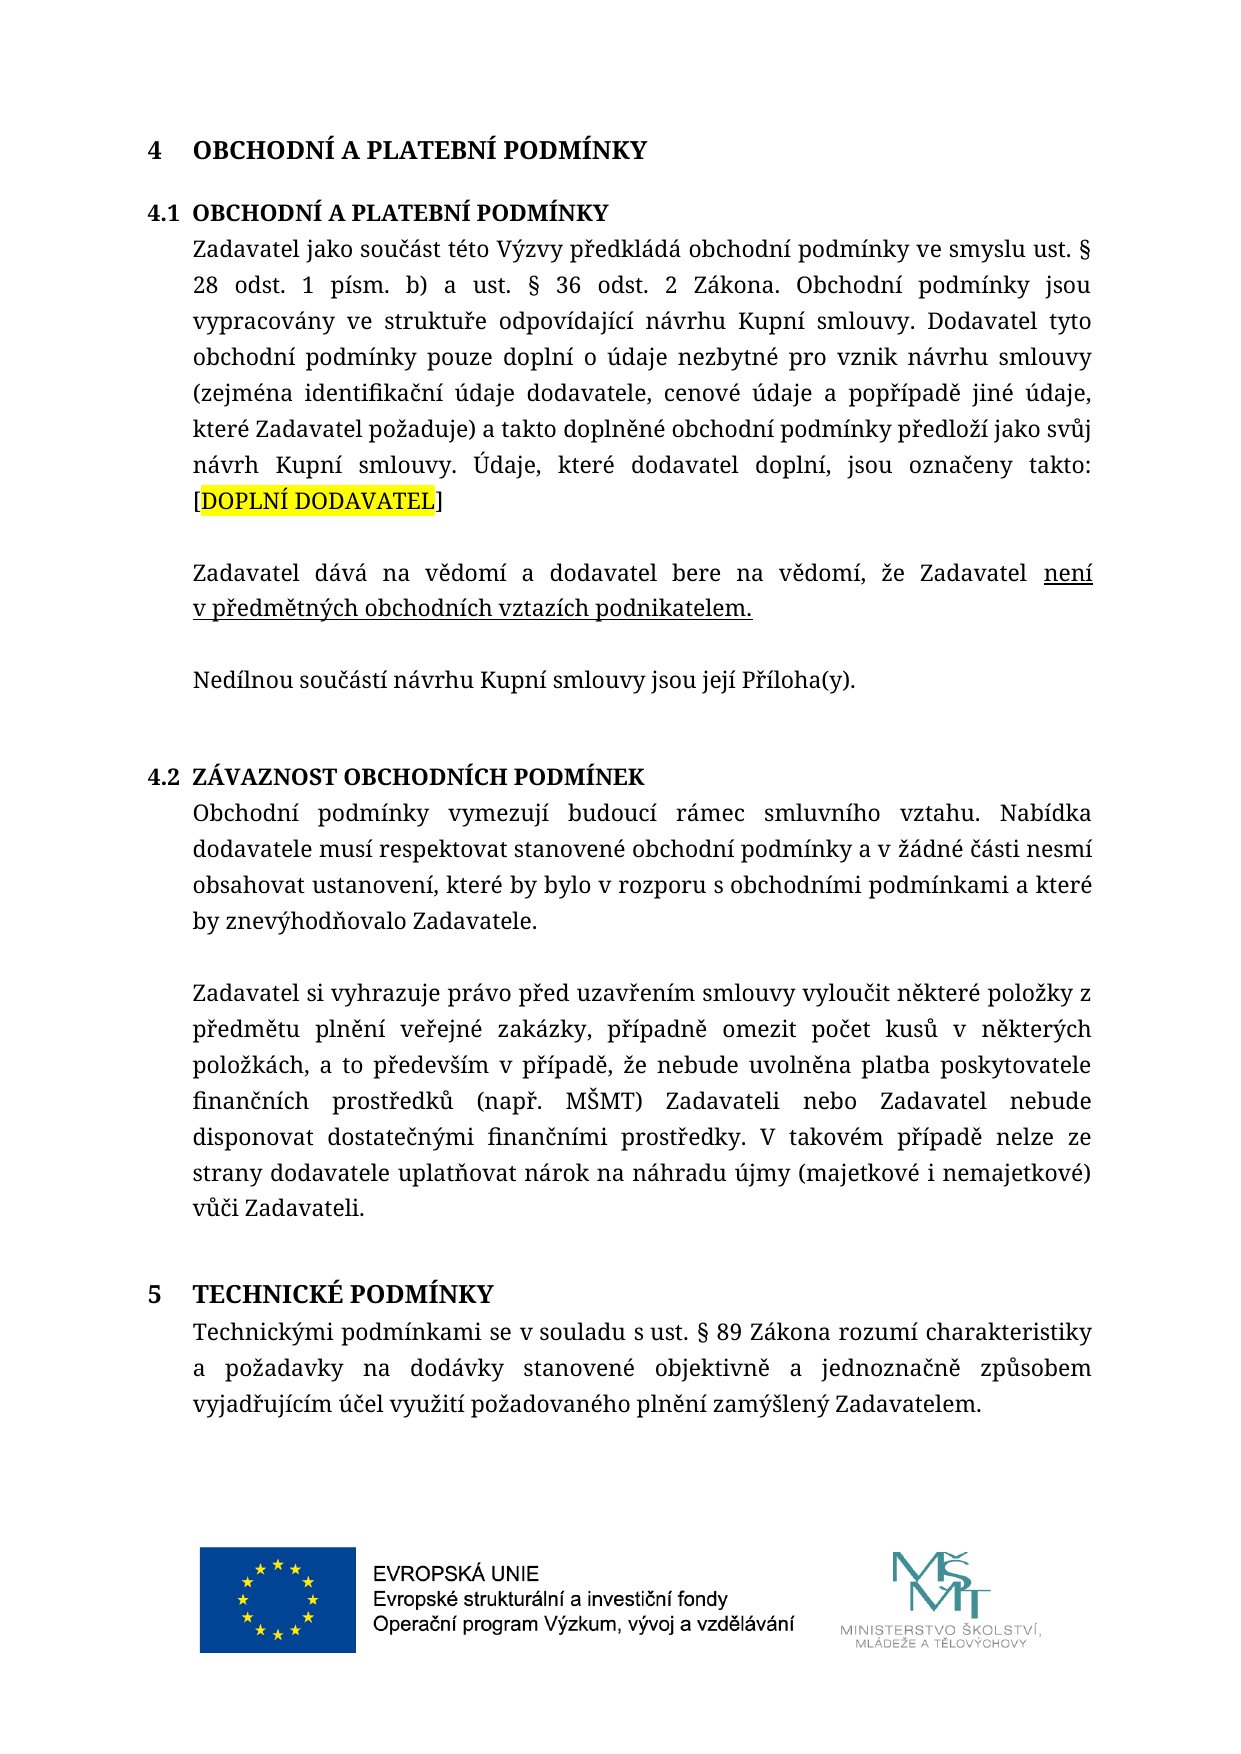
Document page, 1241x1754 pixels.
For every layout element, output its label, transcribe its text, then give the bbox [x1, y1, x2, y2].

text Nedílnou součástí návrhu Kupní smlouvy jsou její Příloha(y). [193, 664, 1093, 696]
picture [147, 1495, 1093, 1705]
subtitle TECHNICKÉ PODMÍNKY [148, 1277, 1093, 1311]
text Technickými podmínkami se v souladu s ust. § 89 Zákona rozumí charakteristiky a požadavky na dodávky stanovené objektivně a jednoznačně způsobem vyjadřujícím účel využití požadovaného plnění zamýšlený Zadavatelem. [193, 1316, 1093, 1419]
subtitle OBCHODNÍ A PLATEBNÍ PODMÍNKY [148, 133, 1093, 167]
text Zadavatel dává na vědomí a dodavatel bere na vědomí, že Zadavatel není v předmětných obchodních vztazích podnikatelem. [193, 556, 1093, 624]
subtitle OBCHODNÍ A PLATEBNÍ PODMÍNKY [147, 197, 1093, 228]
text Zadavatel jako součást této Výzvy předkládá obchodní podmínky ve smyslu ust. § 28 odst. 1 písm. b) a ust. § 36 odst. 2 Zákona. Obchodní podmínky jsou vypracovány ve struktuře odpovídající návrhu Kupní smlouvy. Dodavatel tyto obchodní podmínky pouze doplní o údaje nezbytné pro vznik návrhu smlouvy (zejména identifikační údaje dodavatele, cenové údaje a popřípadě jiné údaje, které Zadavatel požaduje) a takto doplněné obchodní podmínky předloží jako svůj návrh Kupní smlouvy. Údaje, které dodavatel doplní, jsou označeny takto: [DOPLNÍ DODAVATEL] [193, 233, 1093, 516]
subtitle ZÁVAZNOST OBCHODNÍCH PODMÍNEK [148, 761, 1093, 792]
text Zadavatel si vyhrazuje právo před uzavřením smlouvy vyloučit některé položky z předmětu plnění veřejné zakázky, případně omezit počet kusů v některých položkách, a to především v případě, že nebude uvolněna platba poskytovatele finančních prostředků (např. MŠMT) Zadavateli nebo Zadavatel nebude disponovat dostatečnými finančními prostředky. V takovém případě nelze ze strany dodavatele uplatňovat nárok na náhradu újmy (majetkové i nemajetkové) vůči Zadavateli. [192, 977, 1093, 1224]
text Obchodní podmínky vymezují budoucí rámec smluvního vztahu. Nabídka dodavatele musí respektovat stanovené obchodní podmínky a v žádné části nesmí obsahovat ustanovení, které by bylo v rozporu s obchodními podmínkami a které by znevýhodňovalo Zadavatele. [192, 797, 1093, 936]
